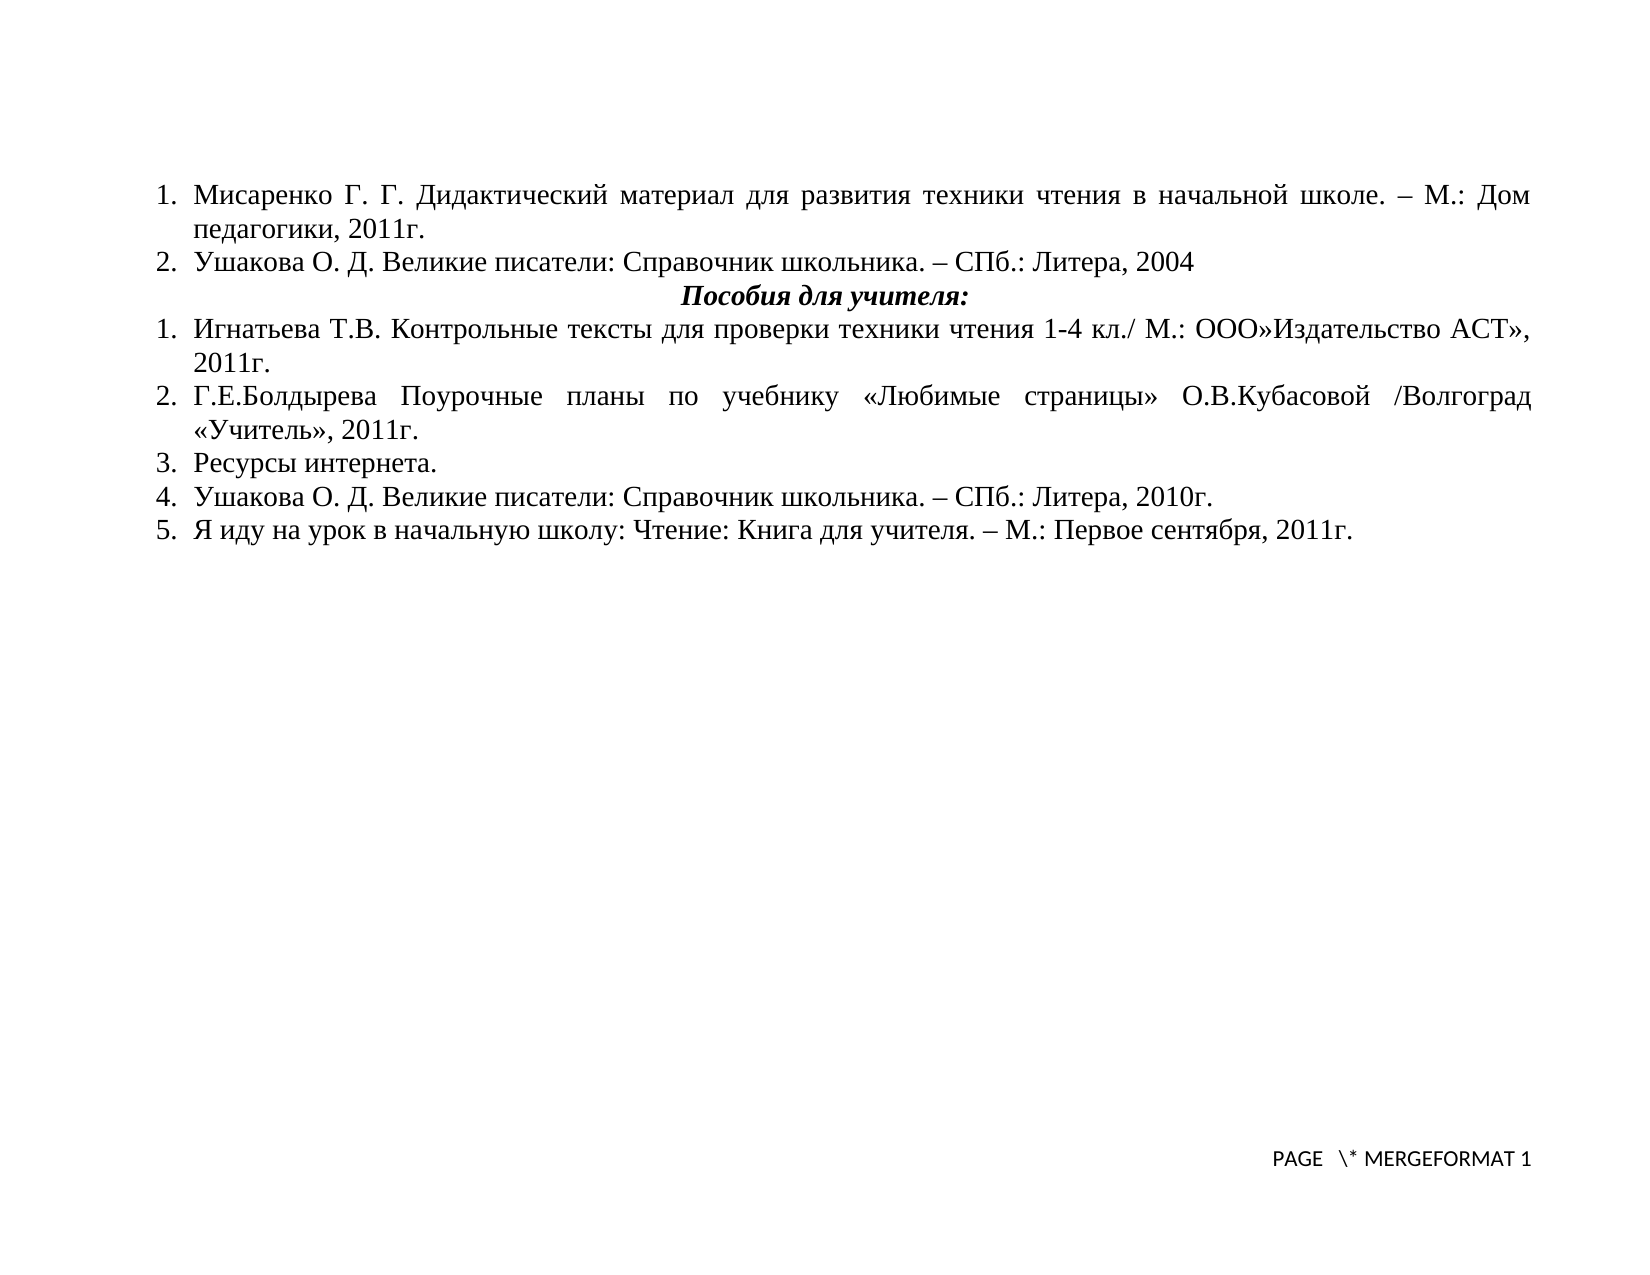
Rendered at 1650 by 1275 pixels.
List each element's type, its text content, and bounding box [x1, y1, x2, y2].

list Г.Е.Болдырева Поурочные планы по учебнику «Любимые страницы» О.В.Кубасовой /Волгоград «Учитель», 2011г. [156, 378, 1532, 446]
list Ушакова О. Д. Великие писатели: Справочник школьника. – СПб.: Литера, 2004 [156, 244, 1532, 278]
list Игнатьева Т.В. Контрольные тексты для проверки техники чтения 1-4 кл./ М.: ООО»Издательство АСТ», 2011г. [156, 311, 1532, 378]
list Ушакова О. Д. Великие писатели: Справочник школьника. – СПб.: Литера, 2010г. [156, 479, 1532, 513]
text Пособия для учителя: [118, 278, 1532, 311]
list Мисаренко Г. Г. Дидактический материал для развития техники чтения в начальной школе. – М.: Дом педагогики, 2011г. [156, 177, 1532, 244]
list Ресурсы интернета. [156, 446, 1532, 479]
list Я иду на урок в начальную школу: Чтение: Книга для учителя. – М.: Первое сентября, 2011г. [156, 513, 1532, 546]
